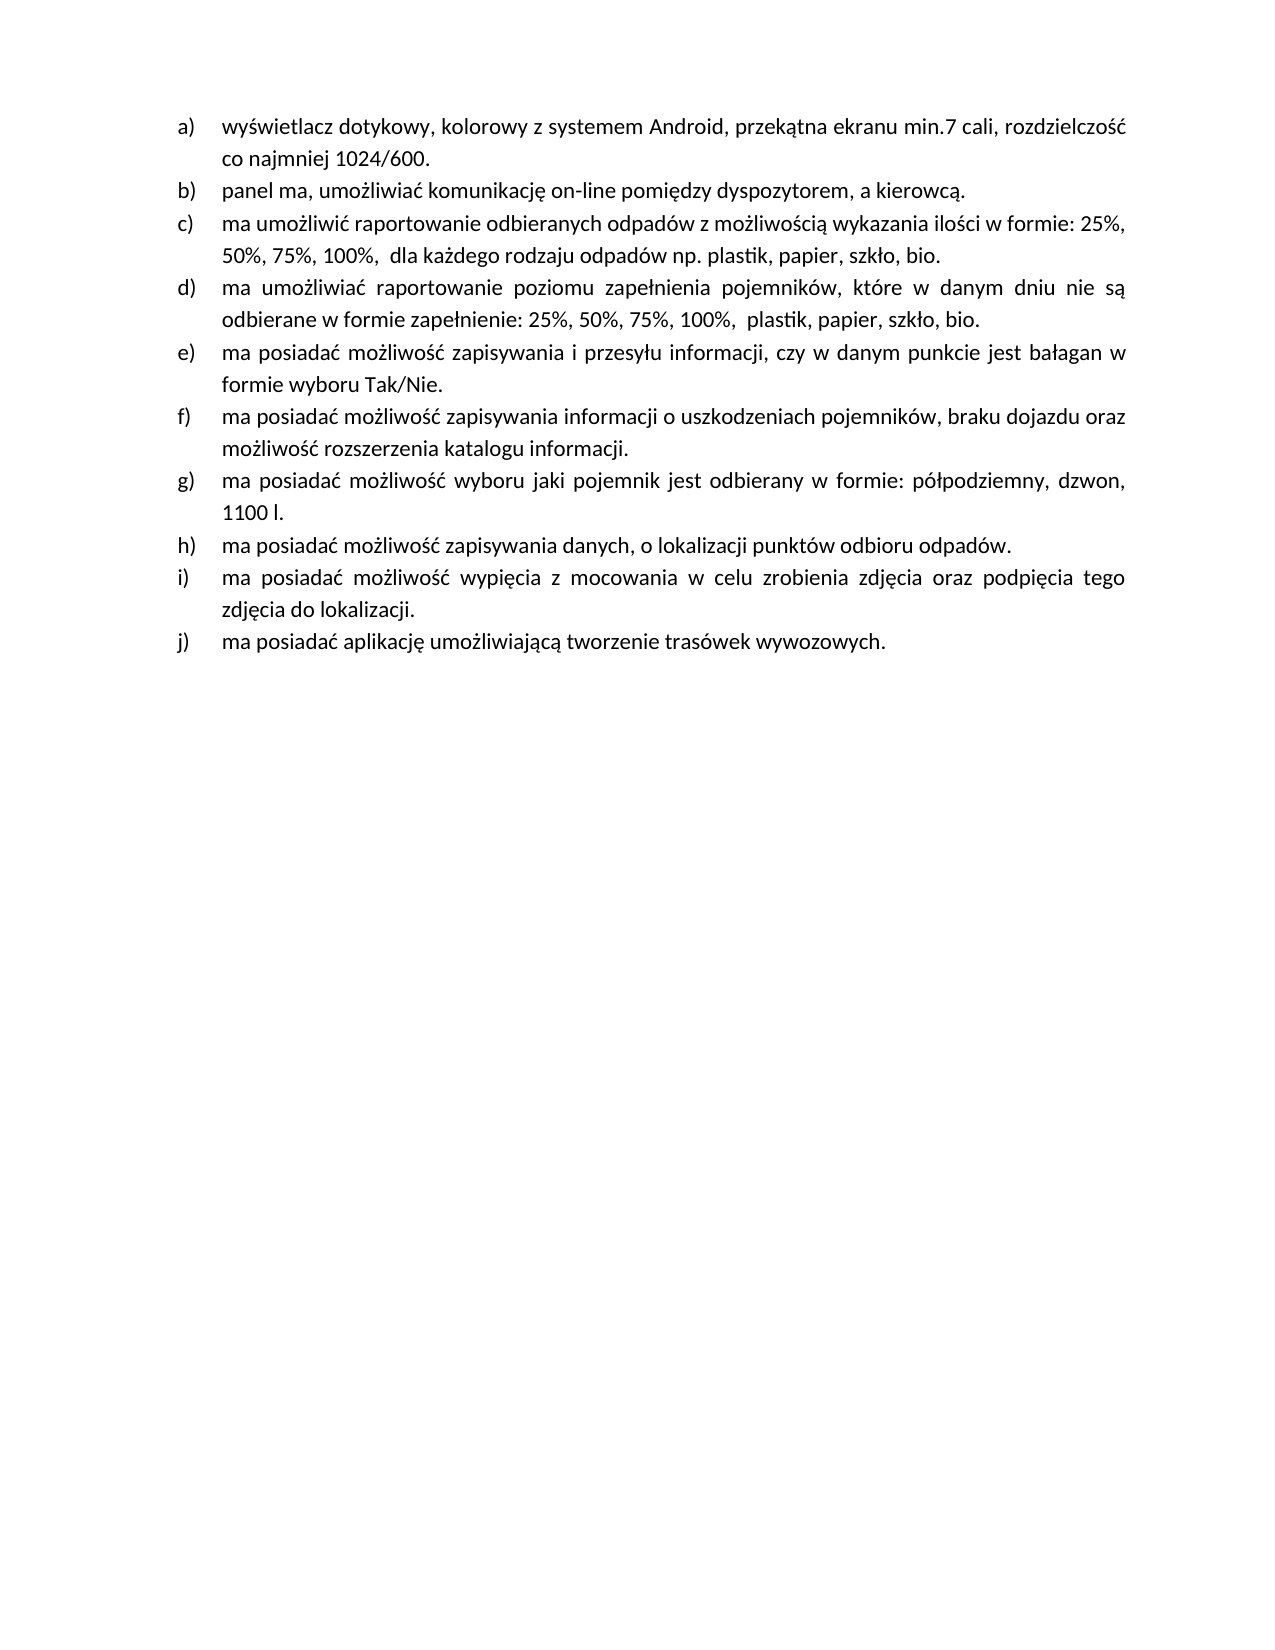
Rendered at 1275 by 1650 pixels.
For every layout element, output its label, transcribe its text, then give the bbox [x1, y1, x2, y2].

list ma posiadać możliwość zapisywania danych, o lokalizacji punktów odbioru odpadów. [177, 531, 1127, 559]
list ma posiadać możliwość wypięcia z mocowania w celu zrobienia zdjęcia oraz podpięcia tego zdjęcia do lokalizacji. [177, 563, 1127, 623]
list ma posiadać możliwość wyboru jaki pojemnik jest odbierany w formie: półpodziemny, dzwon, 1100 l. [177, 466, 1127, 527]
list ma umożliwiać raportowanie poziomu zapełnienia pojemników, które w danym dniu nie są odbierane w formie zapełnienie: 25%, 50%, 75%, 100%, plastik, papier, szkło, bio. [177, 273, 1127, 333]
list wyświetlacz dotykowy, kolorowy z systemem Android, przekątna ekranu min.7 cali, rozdzielczość co najmniej 1024/600. [177, 112, 1127, 172]
list ma umożliwić raportowanie odbieranych odpadów z możliwością wykazania ilości w formie: 25%, 50%, 75%, 100%, dla każdego rodzaju odpadów np. plastik, papier, szkło, bio. [177, 209, 1127, 269]
list panel ma, umożliwiać komunikację on-line pomiędzy dyspozytorem, a kierowcą. [177, 177, 1127, 205]
list ma posiadać możliwość zapisywania i przesyłu informacji, czy w danym punkcie jest bałagan w formie wyboru Tak/Nie. [177, 338, 1127, 398]
list ma posiadać możliwość zapisywania informacji o uszkodzeniach pojemników, braku dojazdu oraz możliwość rozszerzenia katalogu informacji. [177, 402, 1127, 462]
list ma posiadać aplikację umożliwiającą tworzenie trasówek wywozowych. [177, 627, 1127, 655]
